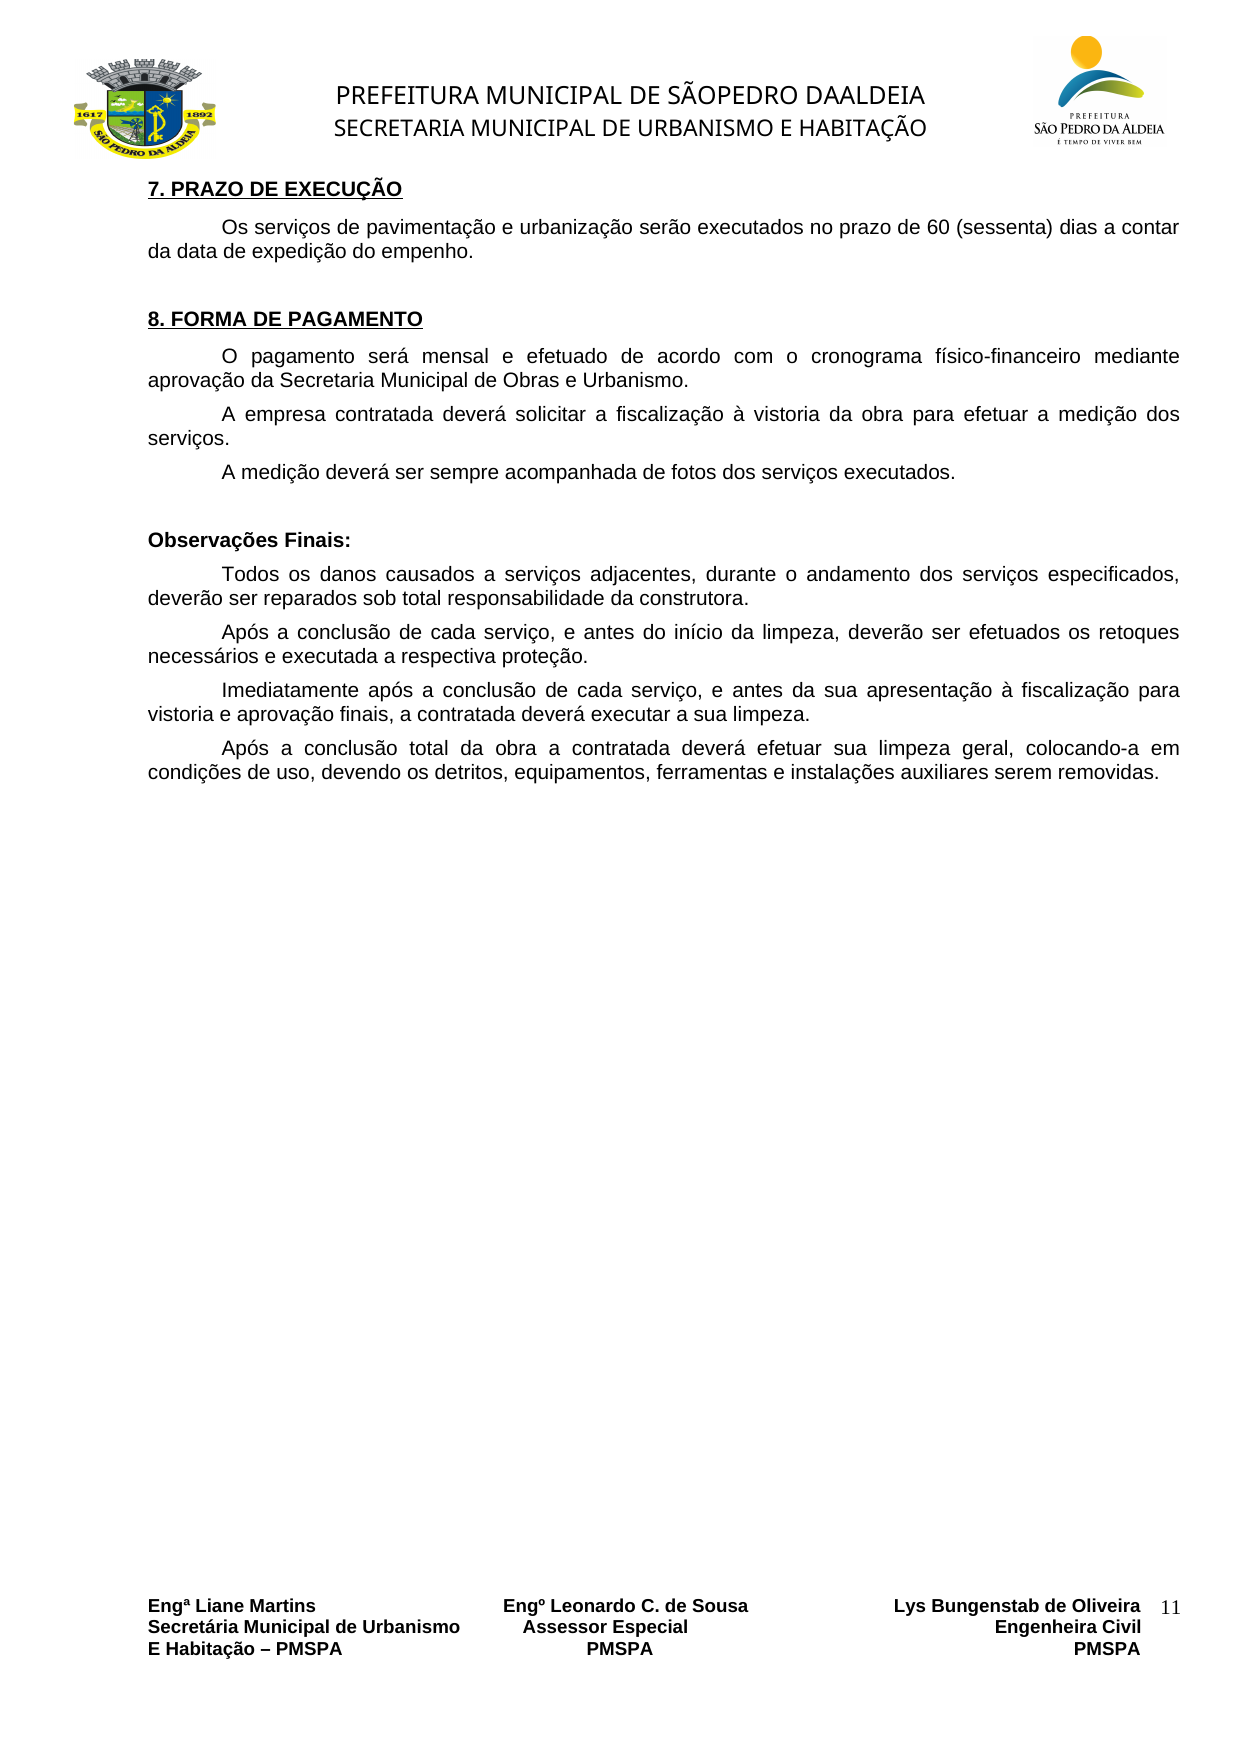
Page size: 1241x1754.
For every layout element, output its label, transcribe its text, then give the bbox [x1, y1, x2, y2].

text Todos os danos causados a serviços adjacentes, durante o andamento dos serviços especificados, deverão ser reparados sob total responsabilidade da construtora. [148, 562, 1181, 610]
text 7. PRAZO DE EXECUÇÃO [148, 177, 1181, 201]
text Após a conclusão total da obra a contratada deverá efetuar sua limpeza geral, colocando-a em condições de uso, devendo os detritos, equipamentos, ferramentas e instalações auxiliares serem removidas. [148, 736, 1181, 783]
picture [73, 59, 216, 159]
text Após a conclusão de cada serviço, e antes do início da limpeza, deverão ser efetuados os retoques necessários e executada a respectiva proteção. [148, 620, 1181, 668]
text Os serviços de pavimentação e urbanização serão executados no prazo de 60 (sessenta) dias a contar da data de expedição do empenho. [148, 215, 1181, 263]
picture [1032, 36, 1168, 147]
text A medição deverá ser sempre acompanhada de fotos dos serviços executados. [148, 460, 1181, 484]
text Imediatamente após a conclusão de cada serviço, e antes da sua apresentação à fiscalização para vistoria e aprovação finais, a contratada deverá executar a sua limpeza. [148, 678, 1181, 726]
text A empresa contratada deverá solicitar a fiscalização à vistoria da obra para efetuar a medição dos serviços. [148, 402, 1181, 450]
text 8. FORMA DE PAGAMENTO [148, 307, 1181, 331]
text O pagamento será mensal e efetuado de acordo com o cronograma físico-financeiro mediante aprovação da Secretaria Municipal de Obras e Urbanismo. [148, 344, 1181, 392]
text Observações Finais: [148, 528, 1181, 552]
